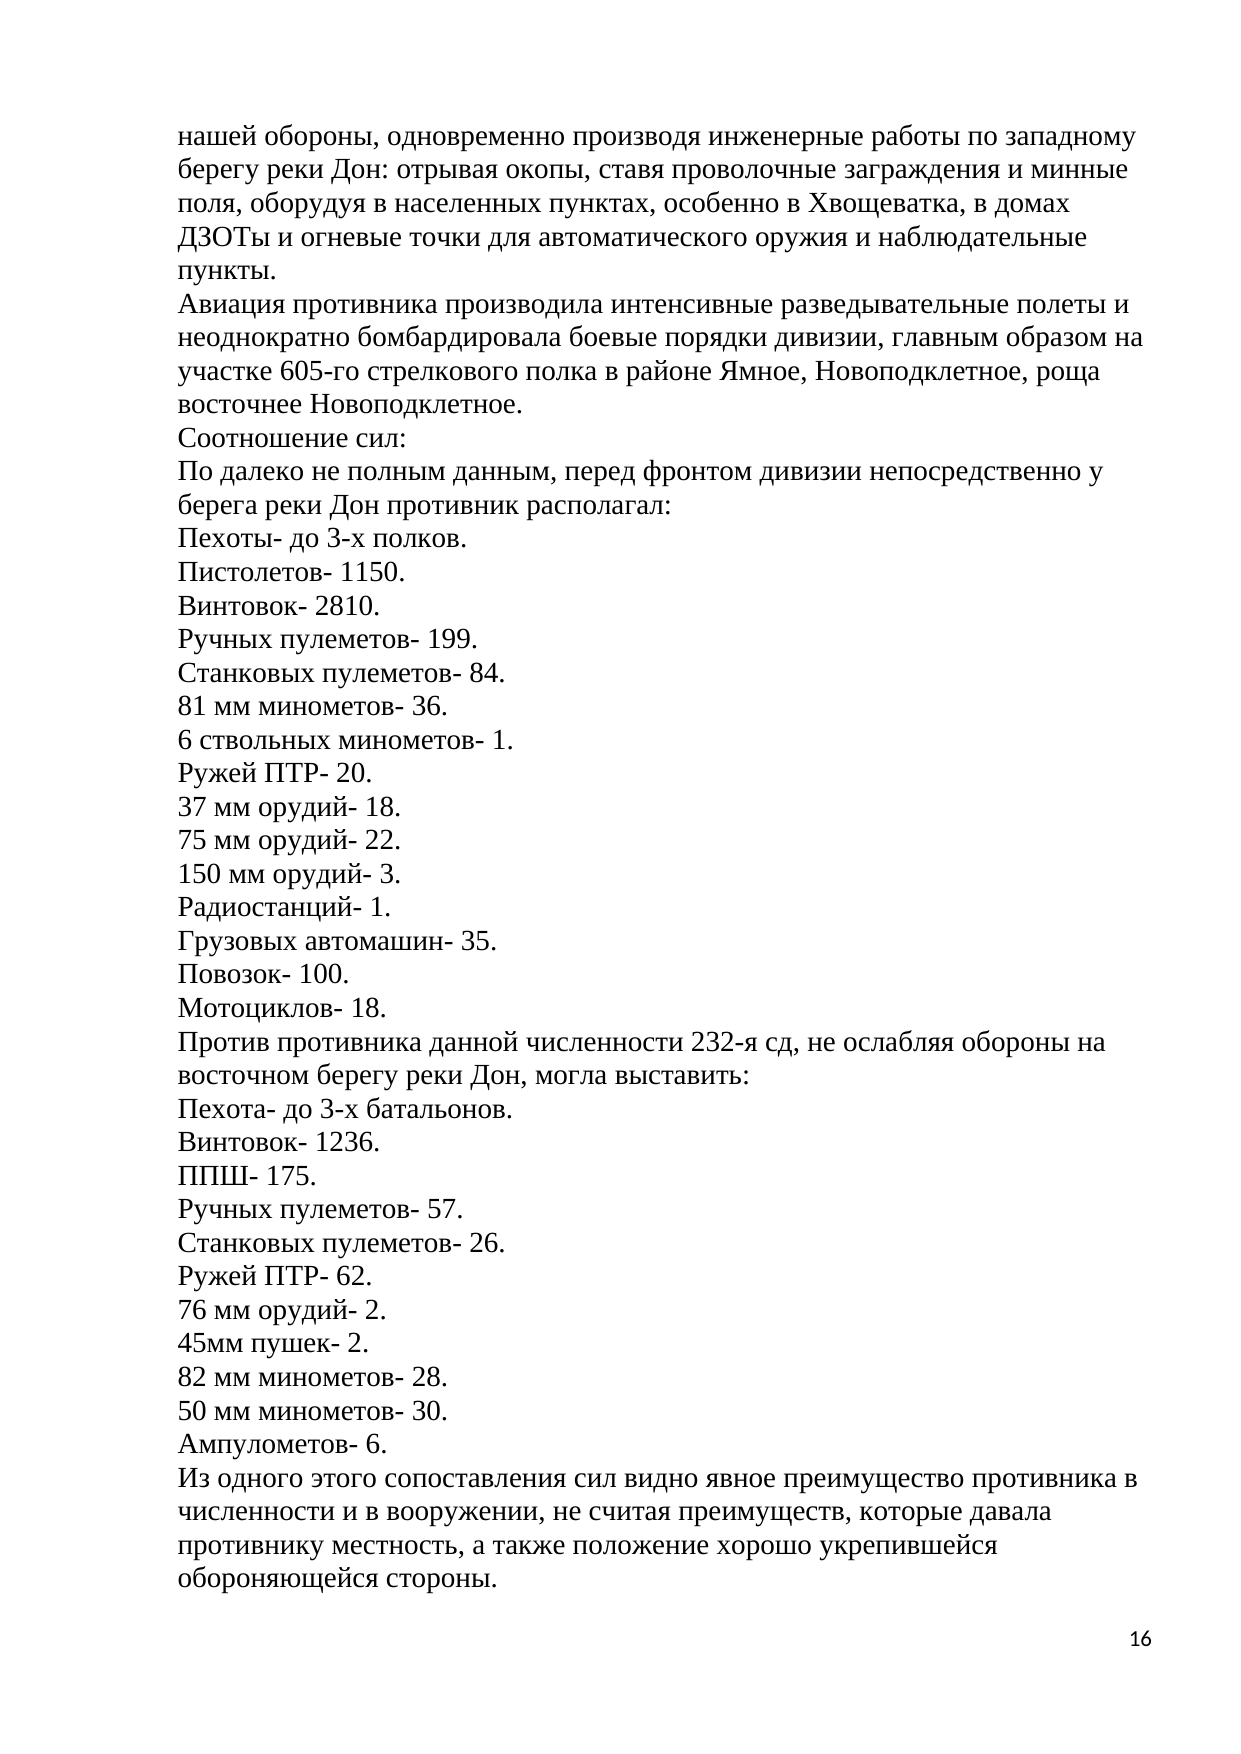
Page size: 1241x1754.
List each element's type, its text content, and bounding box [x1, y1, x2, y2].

text Ручных пулеметов- 57. [177, 1191, 1152, 1225]
text 45мм пушек- 2. [177, 1326, 1152, 1359]
text Ружей ПТР- 20. [177, 755, 1152, 789]
text Винтовок- 2810. [177, 588, 1152, 621]
text Грузовых автомашин- 35. [177, 923, 1152, 957]
text 6 ствольных минометов- 1. [177, 722, 1152, 755]
text Ручных пулеметов- 199. [177, 621, 1152, 655]
text Мотоциклов- 18. [177, 990, 1152, 1024]
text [177, 118, 1152, 286]
text Станковых пулеметов- 84. [177, 655, 1152, 688]
text Из одного этого сопоставления сил видно явное преимущество противника в численности и в вооружении, не считая преимуществ, которые давала противнику местность, а также положение хорошо укрепившейся обороняющейся стороны. [177, 1460, 1152, 1594]
text 81 мм минометов- 36. [177, 688, 1152, 722]
text 150 мм орудий- 3. [177, 856, 1152, 889]
text 75 мм орудий- 22. [177, 822, 1152, 856]
text Пехота- до 3-х батальонов. [177, 1091, 1152, 1124]
text 82 мм минометов- 28. [177, 1359, 1152, 1393]
text Повозок- 100. [177, 957, 1152, 990]
text Радиостанций- 1. [177, 889, 1152, 923]
text По далеко не полным данным, перед фронтом дивизии непосредственно у берега реки Дон противник располагал: [177, 453, 1152, 521]
text Авиация противника производила интенсивные разведывательные полеты и неоднократно бомбардировала боевые порядки дивизии, главным образом на участке 605-го стрелкового полка в районе Ямное, Новоподклетное, роща восточнее Новоподклетное. [177, 286, 1152, 420]
text ППШ- 175. [177, 1158, 1152, 1191]
text 37 мм орудий- 18. [177, 789, 1152, 822]
text 50 мм минометов- 30. [177, 1393, 1152, 1426]
text Пехоты- до 3-х полков. [177, 521, 1152, 554]
text Соотношение сил: [177, 420, 1152, 453]
text 76 мм орудий- 2. [177, 1292, 1152, 1326]
text Ружей ПТР- 62. [177, 1258, 1152, 1292]
text Пистолетов- 1150. [177, 554, 1152, 588]
text Винтовок- 1236. [177, 1124, 1152, 1158]
text Станковых пулеметов- 26. [177, 1225, 1152, 1258]
text Ампулометов- 6. [177, 1426, 1152, 1460]
text Против противника данной численности 232-я сд, не ослабляя обороны на восточном берегу реки Дон, могла выставить: [177, 1024, 1152, 1091]
